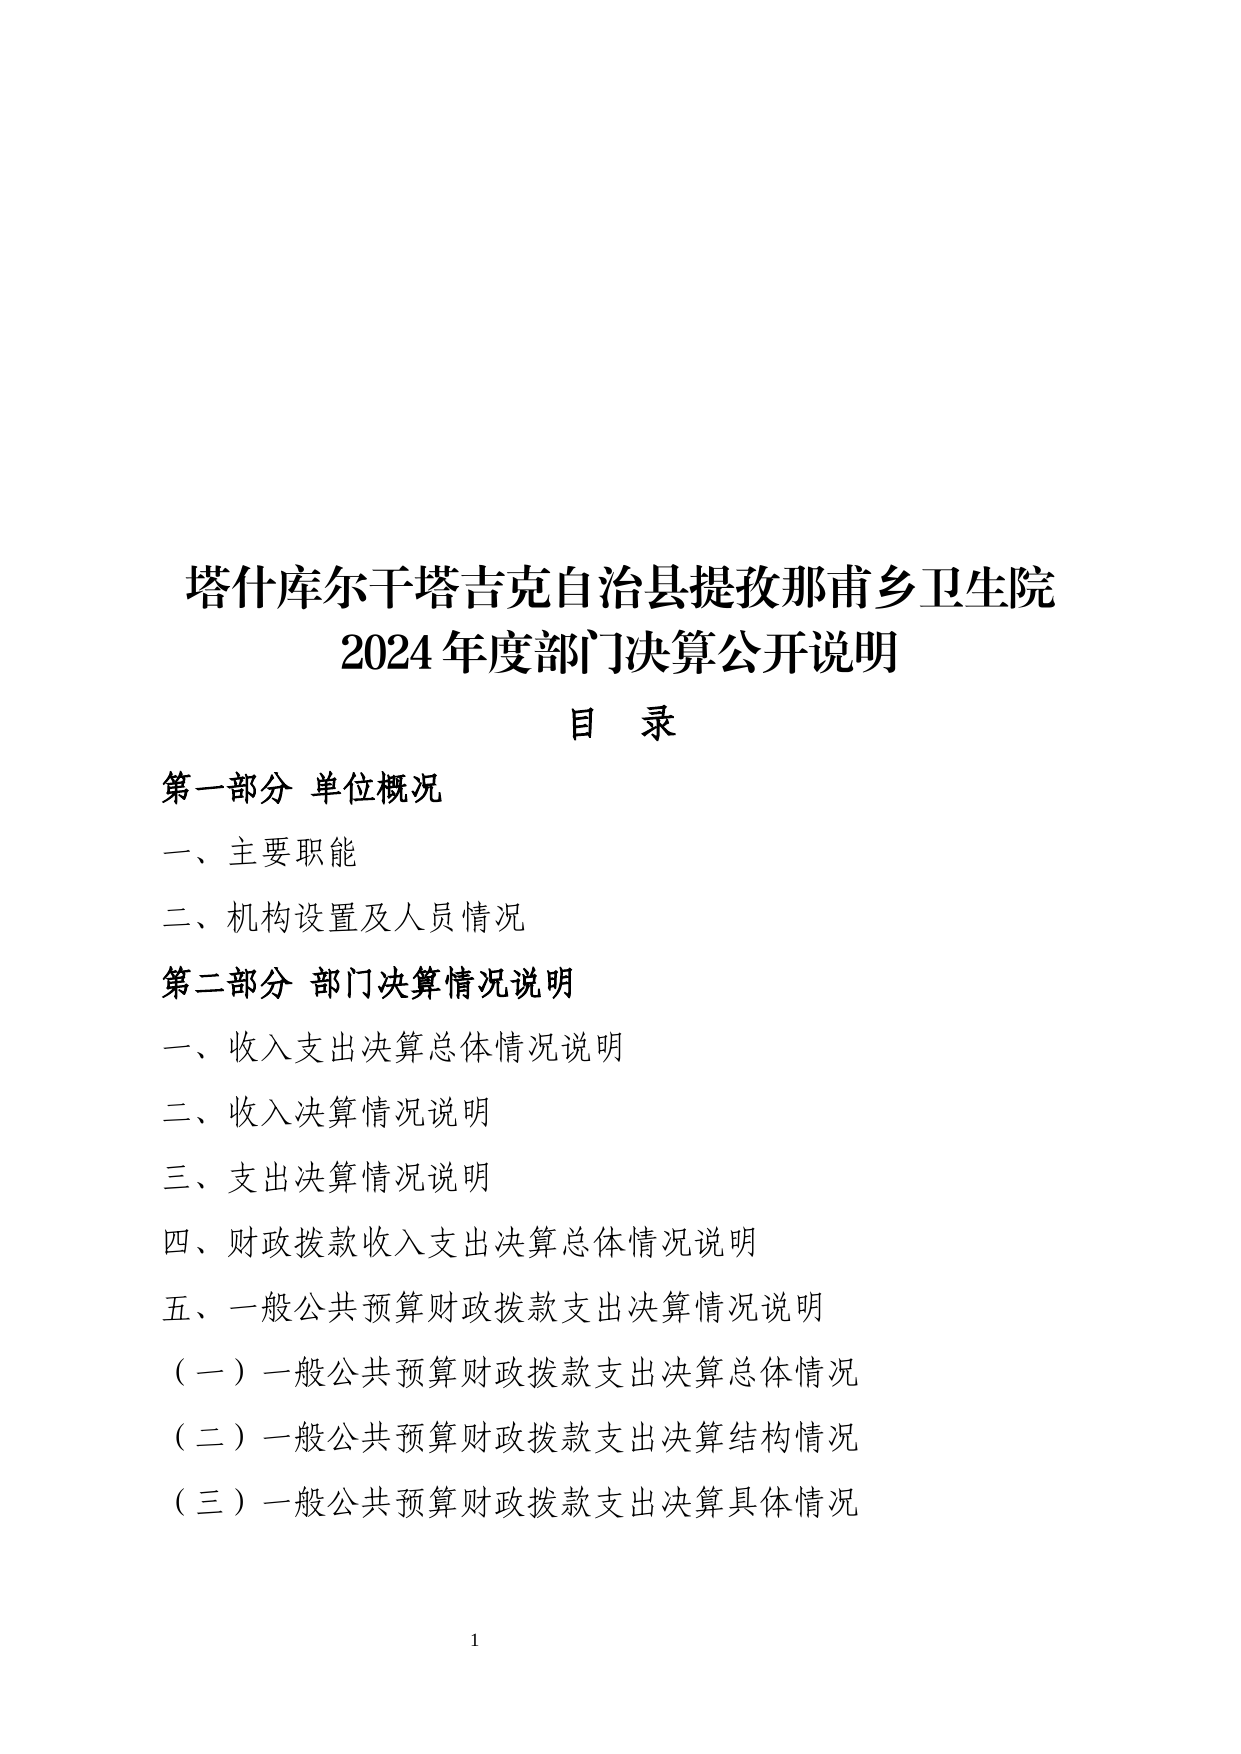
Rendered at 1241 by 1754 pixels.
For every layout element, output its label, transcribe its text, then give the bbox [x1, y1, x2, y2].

text 塔什库尔干塔吉克自治县提孜那甫乡卫生院2024年度部门决算公开说明 [159, 558, 1081, 688]
text 二、机构设置及人员情况 [159, 883, 1081, 948]
text 目 录 [159, 688, 1081, 753]
text 二、收入决算情况说明 [159, 1078, 1081, 1143]
text 五、一般公共预算财政拨款支出决算情况说明 [159, 1273, 1081, 1338]
text （一）一般公共预算财政拨款支出决算总体情况 [159, 1338, 1081, 1403]
text 第一部分 单位概况 [159, 753, 1081, 818]
text 四、财政拨款收入支出决算总体情况说明 [159, 1208, 1081, 1273]
text 三、支出决算情况说明 [159, 1143, 1081, 1208]
text 一、主要职能 [159, 818, 1081, 883]
text （三）一般公共预算财政拨款支出决算具体情况 [159, 1468, 1081, 1533]
text 一、收入支出决算总体情况说明 [159, 1013, 1081, 1078]
text 第二部分 部门决算情况说明 [159, 948, 1081, 1013]
text （二）一般公共预算财政拨款支出决算结构情况 [159, 1403, 1081, 1468]
